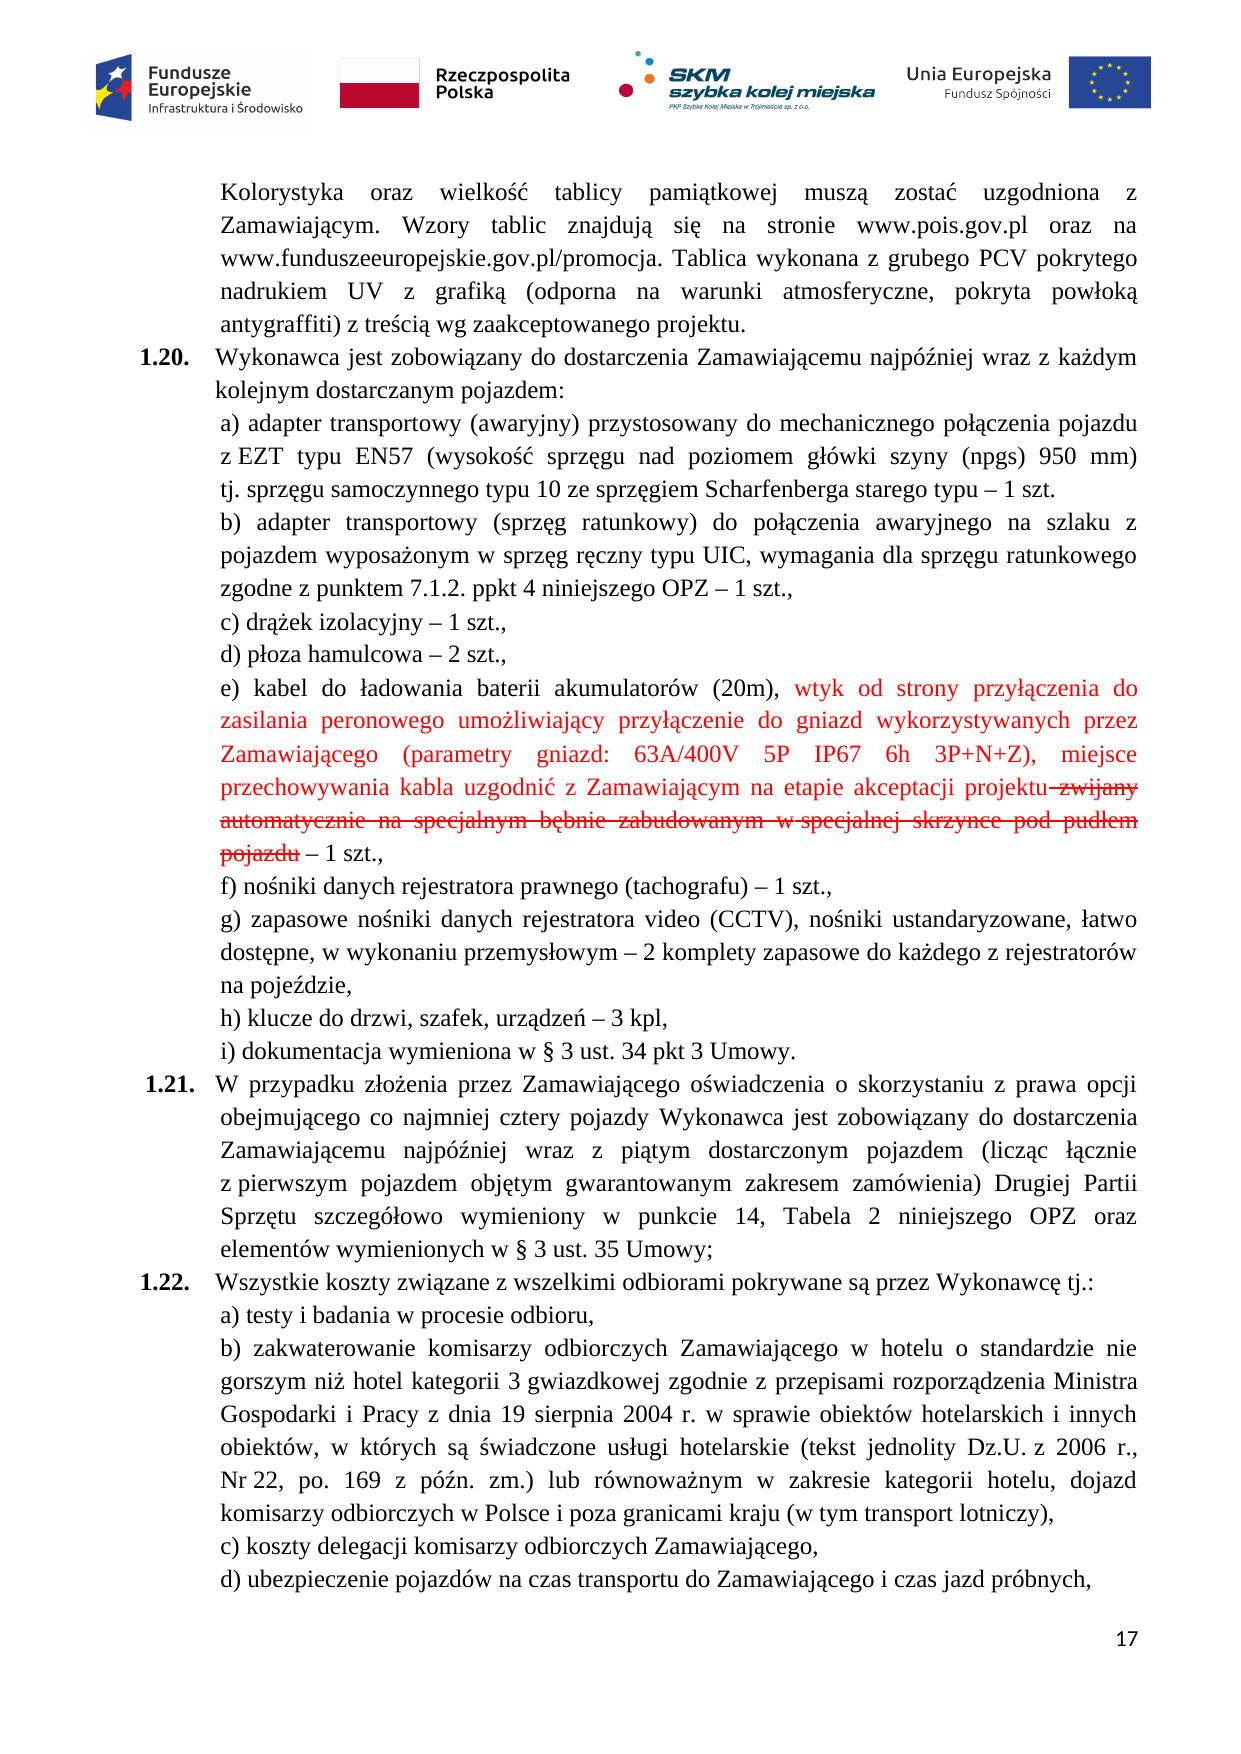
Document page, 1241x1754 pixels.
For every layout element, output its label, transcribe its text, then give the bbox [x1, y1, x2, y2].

text f) nośniki danych rejestratora prawnego (tachografu) – 1 szt., [220, 871, 1138, 899]
picture [85, 51, 311, 133]
text c) drążek izolacyjny – 1 szt., [220, 607, 1138, 635]
text a) testy i badania w procesie odbioru, [220, 1300, 1138, 1329]
text d) płoza hamulcowa – 2 szt., [220, 639, 1138, 668]
picture [322, 41, 587, 125]
text e) kabel do ładowania baterii akumulatorów (20m), wtyk od strony przyłączenia do zasilania peronowego umożliwiający przyłączenie do gniazd wykorzystywanych przez Zamawiającego (parametry gniazd: 63A/400V 5P IP67 6h 3P+N+Z), miejsce przechowywania kabla uzgodnić z Zamawiającym na etapie akceptacji projektu zwijany automatycznie na specjalnym bębnie zabudowanym w specjalnej skrzynce pod pudłem pojazdu – 1 szt., [220, 673, 1138, 820]
text d) ubezpieczenie pojazdów na czas transportu do Zamawiającego i czas jazd próbnych, [220, 1564, 1138, 1593]
text c) koszty delegacji komisarzy odbiorczych Zamawiającego, [220, 1531, 1138, 1560]
text a) adapter transportowy (awaryjny) przystosowany do mechanicznego połączenia pojazdu z EZT typu EN57 (wysokość sprzęgu nad poziomem główki szyny (npgs) 950 mm) tj. sprzęgu samoczynnego typu 10 ze sprzęgiem Scharfenberga starego typu – 1 szt. [220, 408, 1138, 503]
text b) zakwaterowanie komisarzy odbiorczych Zamawiającego w hotelu o standardzie nie gorszym niż hotel kategorii 3 gwiazdkowej zgodnie z przepisami rozporządzenia Ministra Gospodarki i Pracy z dnia 19 sierpnia 2004 r. w sprawie obiektów hotelarskich i innych obiektów, w których są świadczone usługi hotelarskie (tekst jednolity Dz.U. z 2006 r., Nr 22, po. 169 z późn. zm.) lub równoważnym w zakresie kategorii hotelu, dojazd komisarzy odbiorczych w Polsce i poza granicami kraju (w tym transport lotniczy), [220, 1333, 1138, 1527]
picture [889, 24, 1169, 141]
text h) klucze do drzwi, szafek, urządzeń – 3 kpl, [220, 1003, 1138, 1032]
text g) zapasowe nośniki danych rejestratora video (CCTV), nośniki ustandaryzowane, łatwo dostępne, w wykonaniu przemysłowym – 2 komplety zapasowe do każdego z rejestratorów na pojeździe, [220, 904, 1138, 998]
text i) dokumentacja wymieniona w § 3 ust. 34 pkt 3 Umowy. [220, 1036, 1138, 1064]
picture [619, 51, 875, 110]
list W przypadku złożenia przez Zamawiającego oświadczenia o skorzystaniu z prawa opcji obejmującego co najmniej cztery pojazdy Wykonawca jest zobowiązany do dostarczenia Zamawiającemu najpóźniej wraz z piątym dostarczonym pojazdem (licząc łącznie z pierwszym pojazdem objętym gwarantowanym zakresem zamówienia) Drugiej Partii Sprzętu szczegółowo wymieniony w punkcie 14, Tabela 2 niniejszego OPZ oraz elementów wymienionych w § 3 ust. 35 Umowy; [145, 1069, 1138, 1263]
list Wszystkie koszty związane z wszelkimi odbiorami pokrywane są przez Wykonawcę tj.: [139, 1267, 1138, 1296]
text e) kabel do ładowania baterii akumulatorów (20m), wtyk od strony przyłączenia do zasilania peronowego umożliwiający przyłączenie do gniazd wykorzystywanych przez Zamawiającego (parametry gniazd: 63A/400V 5P IP67 6h 3P+N+Z), miejsce przechowywania kabla uzgodnić z Zamawiającym na etapie akceptacji projektu zwijany automatycznie na specjalnym bębnie zabudowanym w specjalnej skrzynce pod pudłem pojazdu – 1 szt., [220, 821, 1138, 866]
text b) adapter transportowy (sprzęg ratunkowy) do połączenia awaryjnego na szlaku z pojazdem wyposażonym w sprzęg ręczny typu UIC, wymagania dla sprzęgu ratunkowego zgodne z punktem 7.1.2. ppkt 4 niniejszego OPZ – 1 szt., [220, 507, 1138, 602]
list Wykonawca jest zobowiązany do dostarczenia Zamawiającemu najpóźniej wraz z każdym kolejnym dostarczanym pojazdem: [139, 342, 1138, 404]
